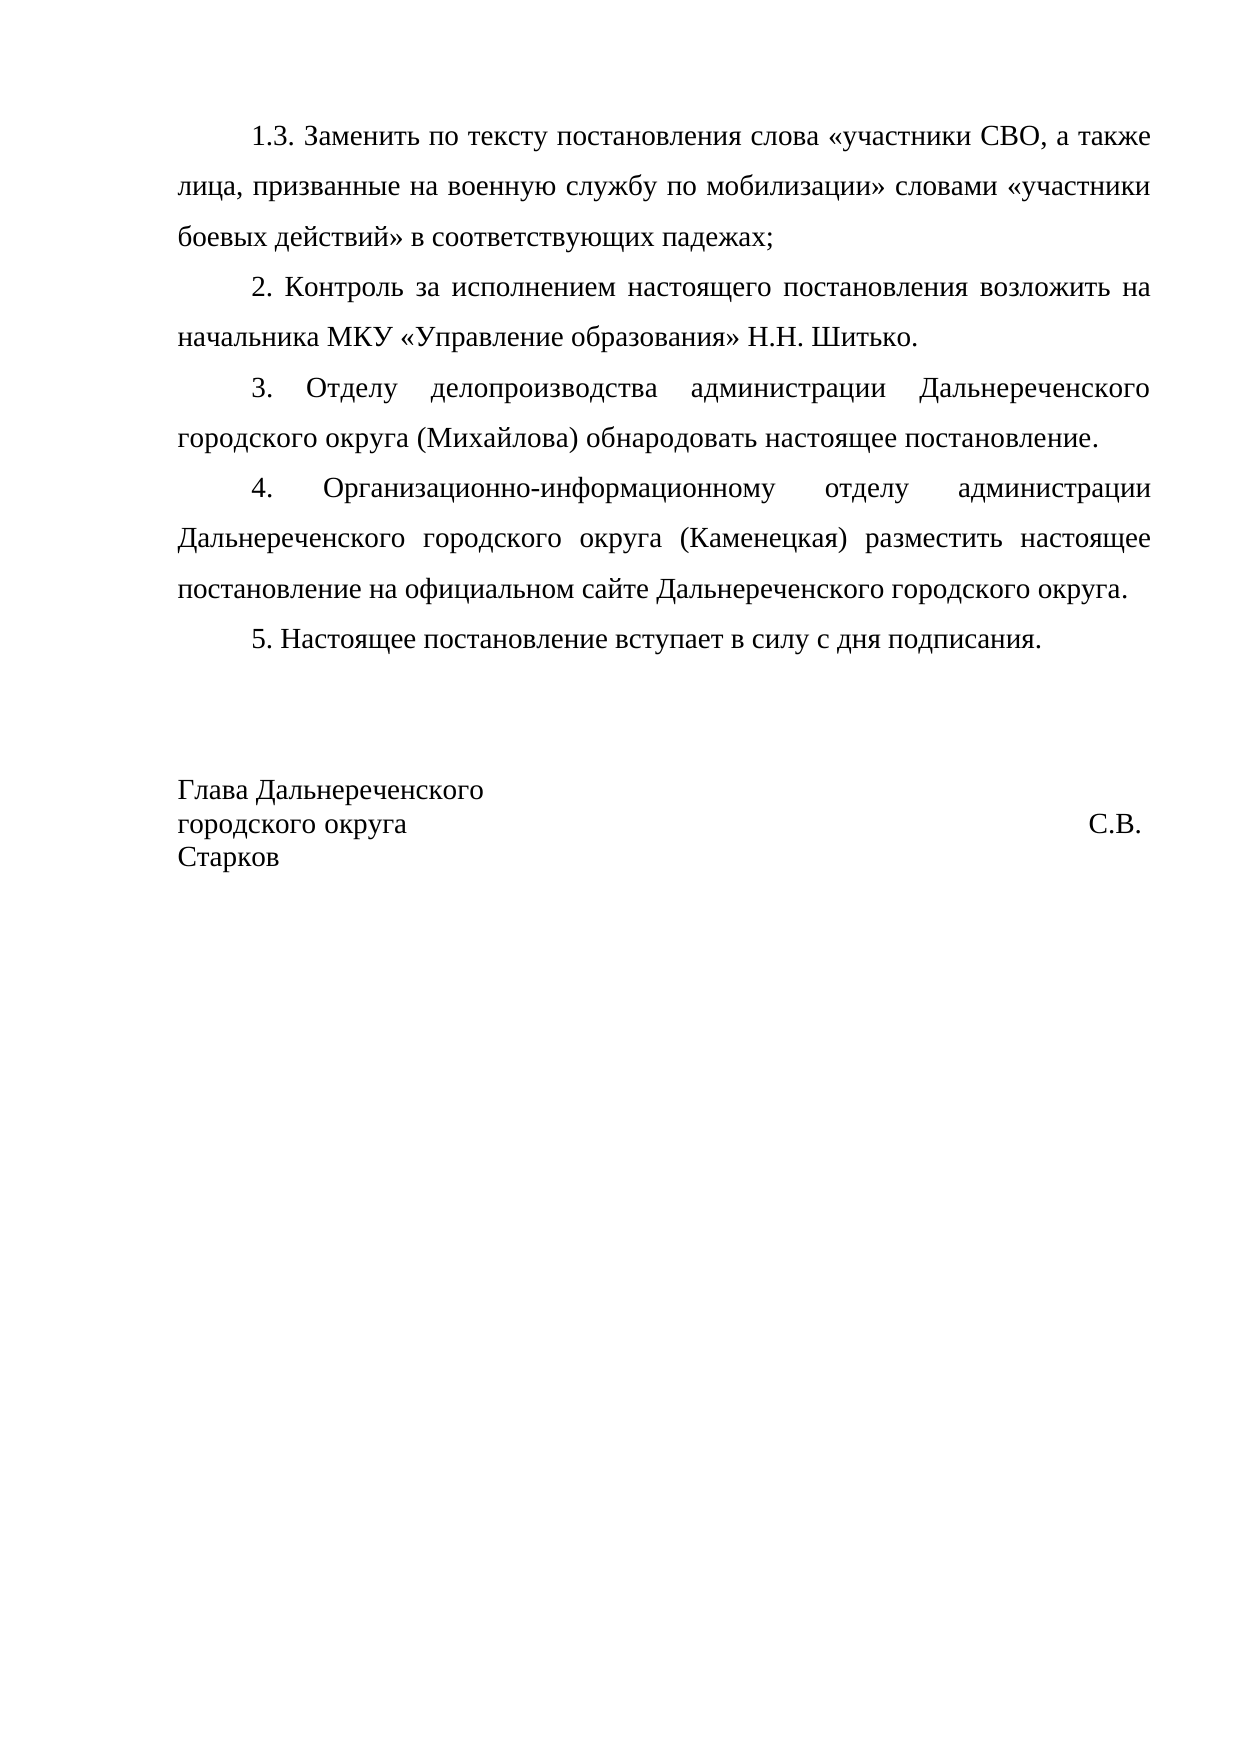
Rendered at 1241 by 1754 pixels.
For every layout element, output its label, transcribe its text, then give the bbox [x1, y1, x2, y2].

text 1.3. Заменить по тексту постановления слова «участники СВО, а также лица, призванные на военную службу по мобилизации» словами «участники боевых действий» в соответствующих падежах; [177, 118, 1152, 252]
text 5. Настоящее постановление вступает в силу с дня подписания. [177, 621, 1152, 655]
text Глава Дальнереченского [177, 772, 1152, 806]
text 4. Организационно-информационному отделу администрации Дальнереченского городского округа (Каменецкая) разместить настоящее постановление на официальном сайте Дальнереченского городского округа. [177, 470, 1152, 604]
text городского округа С.В. Старков [177, 806, 1152, 873]
text 2. Контроль за исполнением настоящего постановления возложить на начальника МКУ «Управление образования» Н.Н. Шитько. [177, 269, 1152, 353]
text 3. Отделу делопроизводства администрации Дальнереченского городского округа (Михайлова) обнародовать настоящее постановление. [177, 370, 1152, 453]
